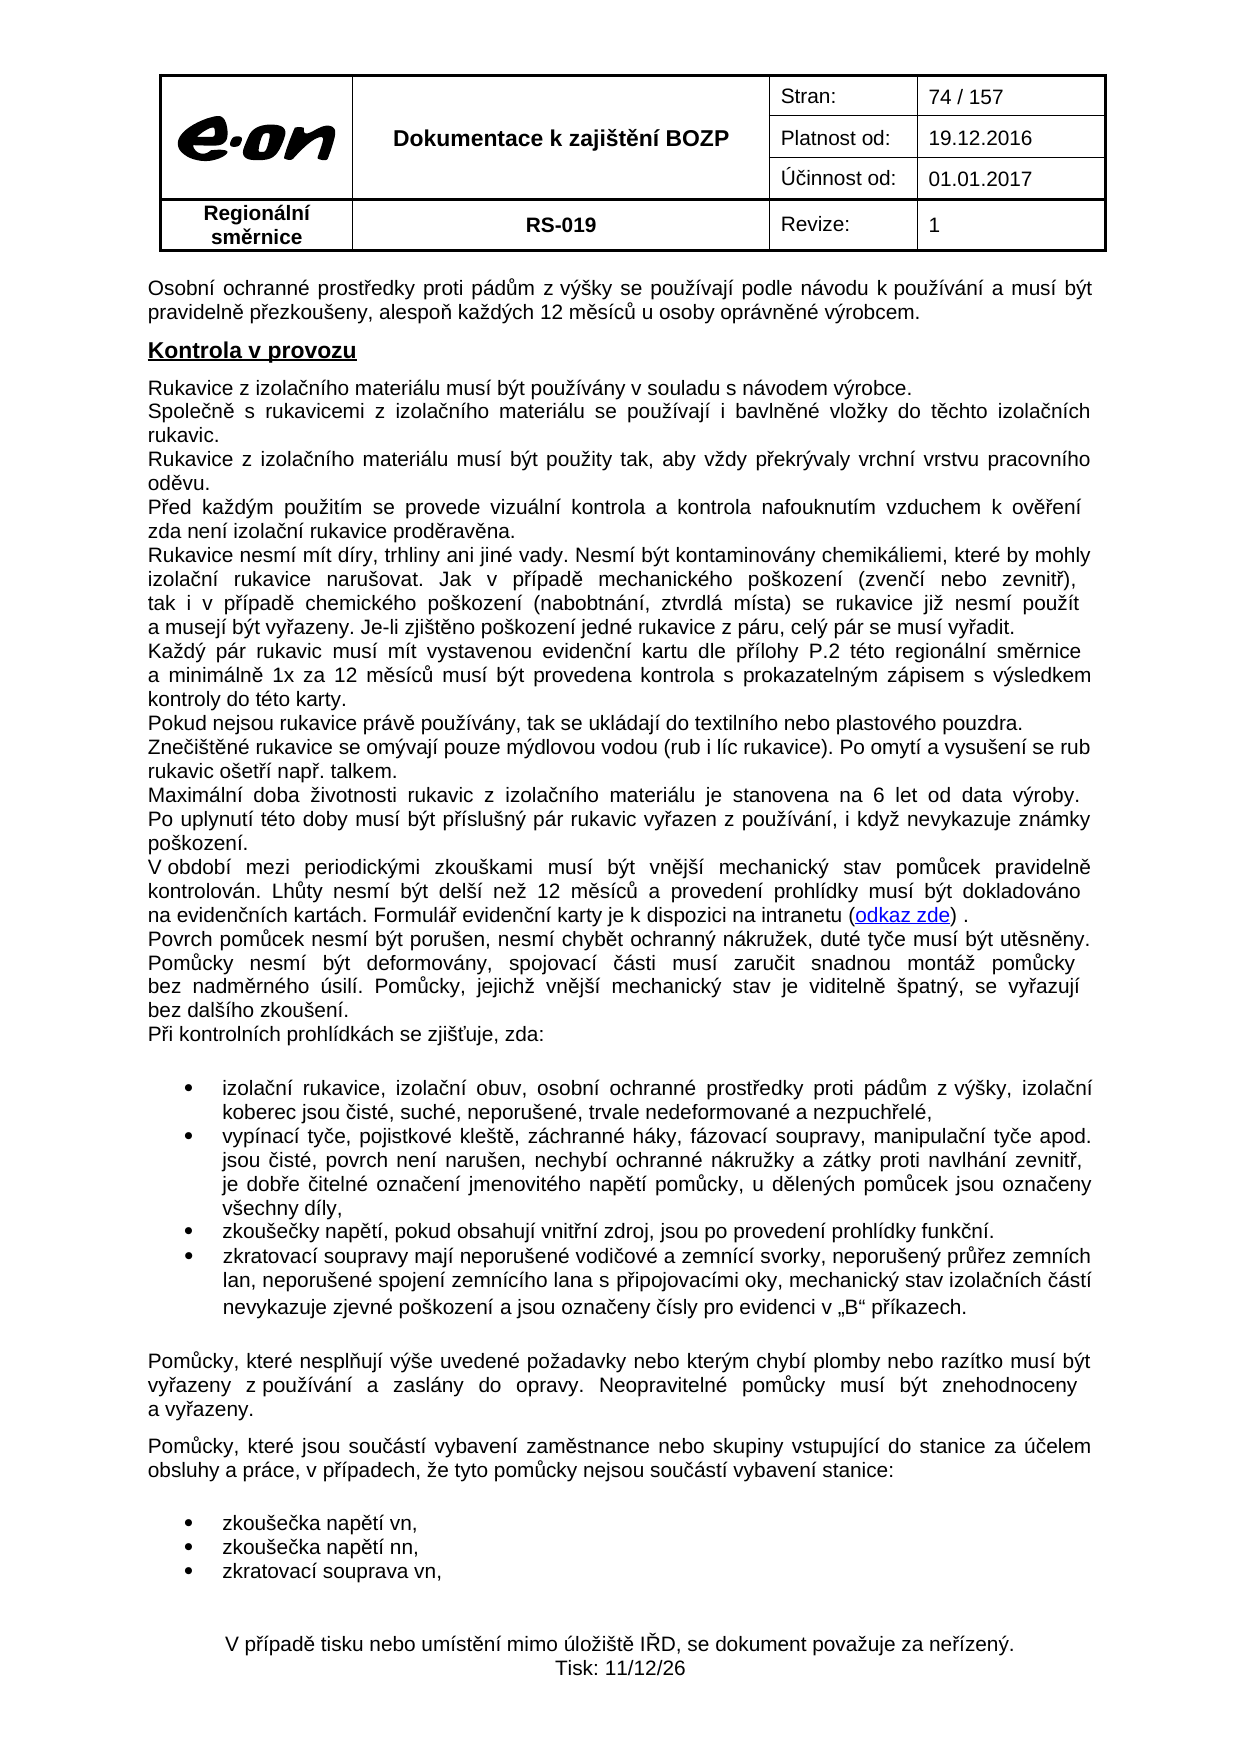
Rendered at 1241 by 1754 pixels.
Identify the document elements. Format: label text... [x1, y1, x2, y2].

text Pomůcky, které nesplňují výše uvedené požadavky nebo kterým chybí plomby nebo razítko musí být vyřazeny z používání a zaslány do opravy. Neopravitelné pomůcky musí být znehodnoceny a vyřazeny. [148, 1349, 1092, 1421]
text Rukavice z izolačního materiálu musí být použity tak, aby vždy překrývaly vrchní vrstvu pracovního oděvu. [148, 447, 1092, 495]
text Osobní ochranné prostředky proti pádům z výšky se používají podle návodu k používání a musí být pravidelně přezkoušeny, alespoň každých 12 měsíců u osoby oprávněné výrobcem. [148, 276, 1092, 324]
text Při kontrolních prohlídkách se zjišťuje, zda: [148, 1022, 1092, 1046]
title Kontrola v provozu [148, 337, 1092, 363]
text Společně s rukavicemi z izolačního materiálu se používají i bavlněné vložky do těchto izolačních rukavic. [148, 399, 1092, 447]
list zkoušečka napětí nn, [185, 1535, 1092, 1559]
text Povrch pomůcek nesmí být porušen, nesmí chybět ochranný nákružek, duté tyče musí být utěsněny. Pomůcky nesmí být deformovány, spojovací části musí zaručit snadnou montáž pomůcky bez nadměrného úsilí. Pomůcky, jejichž vnější mechanický stav je viditelně špatný, se vyřazují bez dalšího zkoušení. [148, 926, 1092, 1022]
text Pokud nejsou rukavice právě používány, tak se ukládají do textilního nebo plastového pouzdra. [148, 711, 1092, 735]
list izolační rukavice, izolační obuv, osobní ochranné prostředky proti pádům z výšky, izolační koberec jsou čisté, suché, neporušené, trvale nedeformované a nezpuchřelé, [185, 1075, 1092, 1123]
text Každý pár rukavic musí mít vystavenou evidenční kartu dle přílohy P.2 této regionální směrnice a minimálně 1x za 12 měsíců musí být provedena kontrola s prokazatelným zápisem s výsledkem kontroly do této karty. [148, 639, 1092, 711]
text Rukavice nesmí mít díry, trhliny ani jiné vady. Nesmí být kontaminovány chemikáliemi, které by mohly izolační rukavice narušovat. Jak v případě mechanického poškození (zvenčí nebo zevnitř), tak i v případě chemického poškození (nabobtnání, ztvrdlá místa) se rukavice již nesmí použít a musejí být vyřazeny. Je-li zjištěno poškození jedné rukavice z páru, celý pár se musí vyřadit. [148, 543, 1092, 639]
text Rukavice z izolačního materiálu musí být používány v souladu s návodem výrobce. [148, 375, 1092, 399]
list zkoušečka napětí vn, [185, 1511, 1092, 1535]
text Před každým použitím se provede vizuální kontrola a kontrola nafouknutím vzduchem k ověření zda není izolační rukavice proděravěna. [148, 495, 1092, 543]
text Pomůcky, které jsou součástí vybavení zaměstnance nebo skupiny vstupující do stanice za účelem obsluhy a práce, v případech, že tyto pomůcky nejsou součástí vybavení stanice: [148, 1434, 1092, 1482]
list zkratovací souprava vn, [185, 1559, 1092, 1583]
list zkoušečky napětí, pokud obsahují vnitřní zdroj, jsou po provedení prohlídky funkční. [185, 1219, 1092, 1243]
list vypínací tyče, pojistkové kleště, záchranné háky, fázovací soupravy, manipulační tyče apod. jsou čisté, povrch není narušen, nechybí ochranné nákružky a zátky proti navlhání zevnitř, je dobře čitelné označení jmenovitého napětí pomůcky, u dělených pomůcek jsou označeny všechny díly, [185, 1123, 1092, 1219]
text Znečištěné rukavice se omývají pouze mýdlovou vodou (rub i líc rukavice). Po omytí a vysušení se rub rukavic ošetří např. talkem. [148, 735, 1092, 783]
list zkratovací soupravy mají neporušené vodičové a zemnící svorky, neporušený průřez zemních lan, neporušené spojení zemnícího lana s připojovacími oky, mechanický stav izolačních částí nevykazuje zjevné poškození a jsou označeny čísly pro evidenci v „B“ příkazech. [185, 1243, 1092, 1320]
text Maximální doba životnosti rukavic z izolačního materiálu je stanovena na 6 let od data výroby. Po uplynutí této doby musí být příslušný pár rukavic vyřazen z používání, i když nevykazuje známky poškození. [148, 783, 1092, 854]
text V období mezi periodickými zkouškami musí být vnější mechanický stav pomůcek pravidelně kontrolován. Lhůty nesmí být delší než 12 měsíců a provedení prohlídky musí být dokladováno na evidenčních kartách. Formulář evidenční karty je k dispozici na intranetu (odkaz zde) . [148, 854, 1092, 926]
